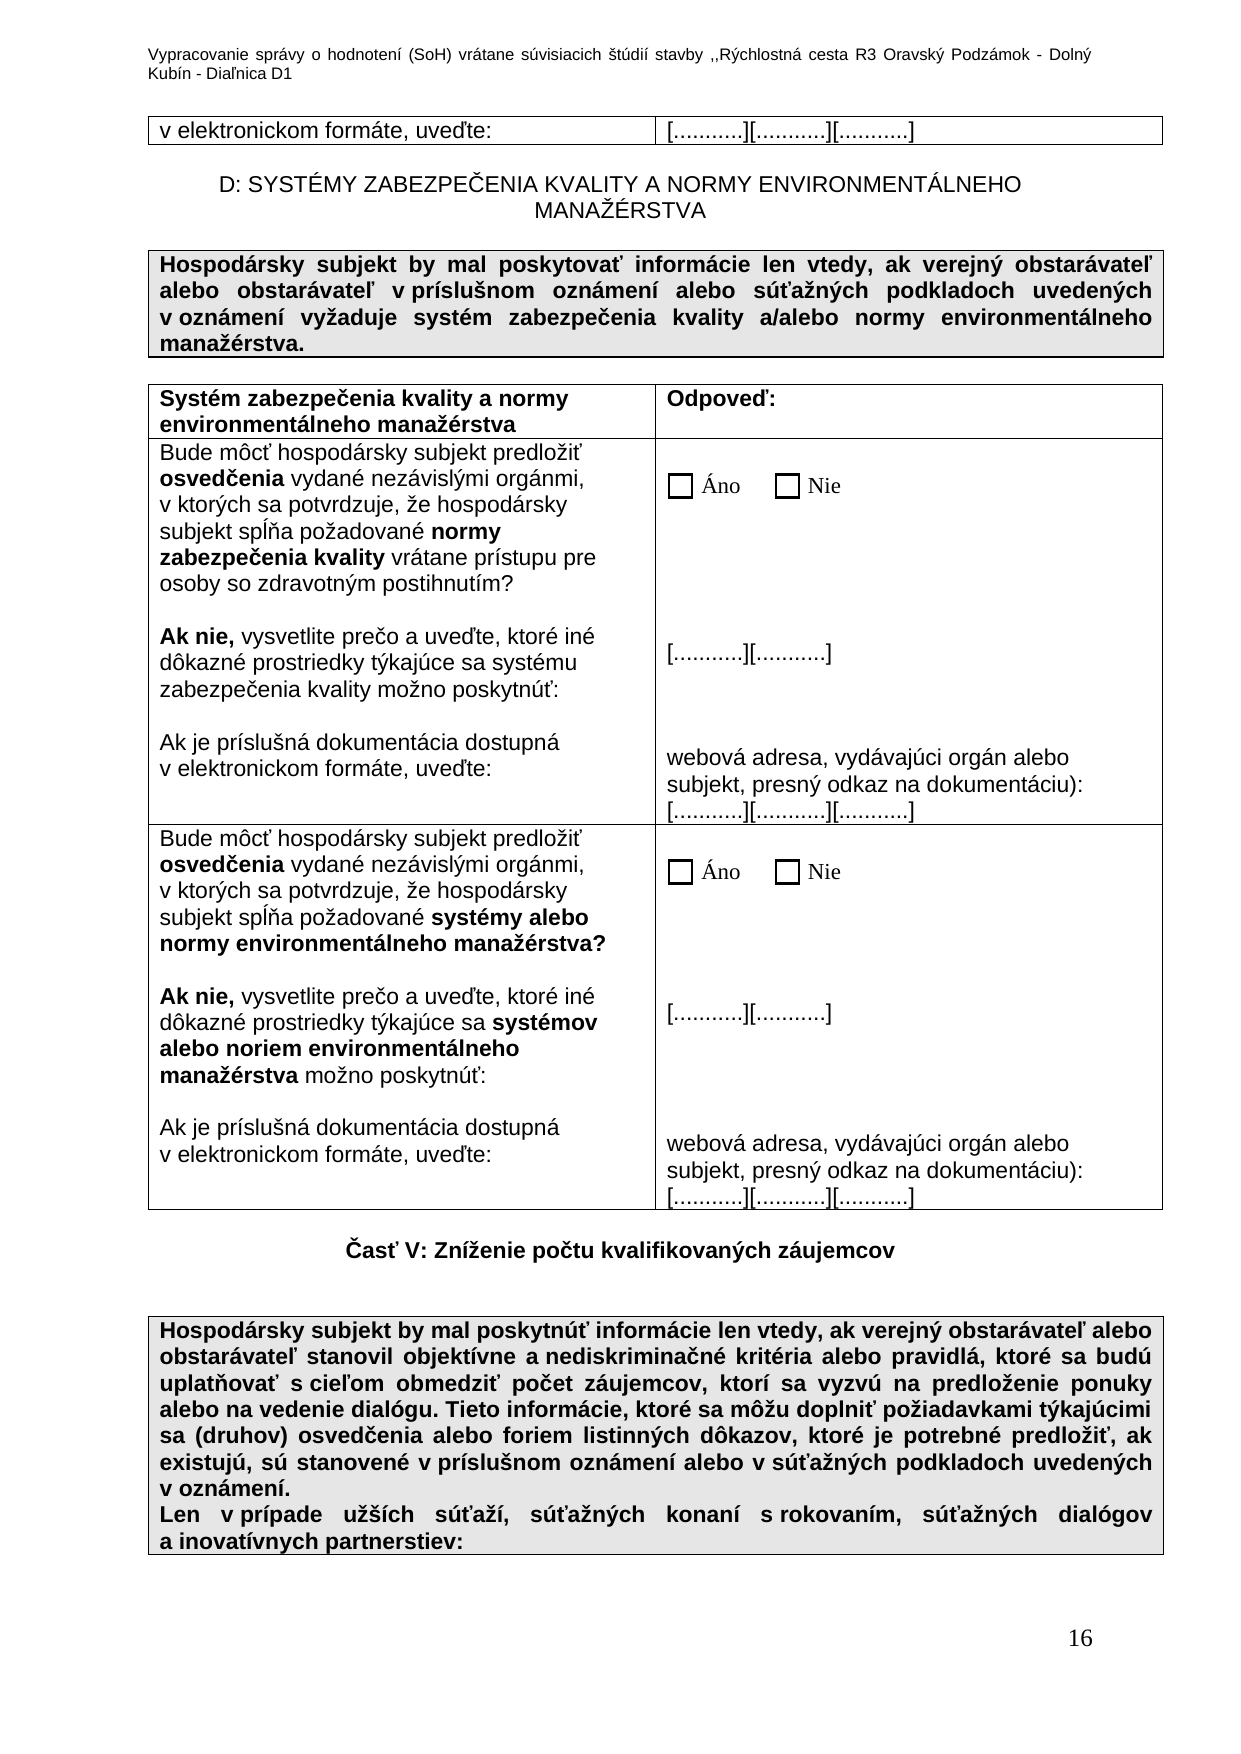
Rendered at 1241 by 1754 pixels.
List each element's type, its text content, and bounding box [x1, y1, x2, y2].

text Časť V: Zníženie počtu kvalifikovaných záujemcov [148, 1237, 1093, 1263]
table_cell Bude môcť hospodársky subjekt predložiť osvedčenia vydané nezávislými orgánmi, v ktorých sa potvrdzuje, že hospodársky subjekt spĺňa požadované systémy alebo normy environmentálneho manažérstva? Ak nie, vysvetlite prečo a uveďte, ktoré iné dôkazné prostriedky týkajúce sa systémov alebo noriem environmentálneho manažérstva možno poskytnúť: Ak je príslušná dokumentácia dostupná v elektronickom formáte, uveďte: [149, 825, 655, 1209]
text D: SYSTÉMY ZABEZPEČENIA KVALITY A NORMY ENVIRONMENTÁLNEHO MANAŽÉRSTVA [148, 171, 1093, 223]
table_header Systém zabezpečenia kvality a normy environmentálneho manažérstva [149, 385, 655, 437]
table_cell [...........][...........] webová adresa, vydávajúci orgán alebo subjekt, presný odkaz na dokumentáciu): [...........][...........][...........] [656, 439, 1162, 823]
table_header Hospodársky subjekt by mal poskytnúť informácie len vtedy, ak verejný obstarávateľ alebo obstarávateľ stanovil objektívne a nediskriminačné kritéria alebo pravidlá, ktoré sa budú uplatňovať s cieľom obmedziť počet záujemcov, ktorí sa vyzvú na predloženie ponuky alebo na vedenie dialógu. Tieto informácie, ktoré sa môžu doplniť požiadavkami týkajúcimi sa (druhov) osvedčenia alebo foriem listinných dôkazov, ktoré je potrebné predložiť, ak existujú, sú stanovené v príslušnom oznámení alebo v súťažných podkladoch uvedených v oznámení. Len v prípade užších súťaží, súťažných konaní s rokovaním, súťažných dialógov a inovatívnych partnerstiev: [149, 1317, 1163, 1554]
table_header Hospodársky subjekt by mal poskytovať informácie len vtedy, ak verejný obstarávateľ alebo obstarávateľ v príslušnom oznámení alebo súťažných podkladoch uvedených v oznámení vyžaduje systém zabezpečenia kvality a/alebo normy environmentálneho manažérstva. [149, 251, 1163, 356]
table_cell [656, 117, 1162, 143]
table_header Odpoveď: [656, 385, 1162, 437]
table_cell Bude môcť hospodársky subjekt predložiť osvedčenia vydané nezávislými orgánmi, v ktorých sa potvrdzuje, že hospodársky subjekt spĺňa požadované normy zabezpečenia kvality vrátane prístupu pre osoby so zdravotným postihnutím? Ak nie, vysvetlite prečo a uveďte, ktoré iné dôkazné prostriedky týkajúce sa systému zabezpečenia kvality možno poskytnúť: Ak je príslušná dokumentácia dostupná v elektronickom formáte, uveďte: [149, 439, 655, 823]
table_cell [...........][...........] webová adresa, vydávajúci orgán alebo subjekt, presný odkaz na dokumentáciu): [...........][...........][...........] [656, 825, 1162, 1209]
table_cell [149, 117, 655, 143]
